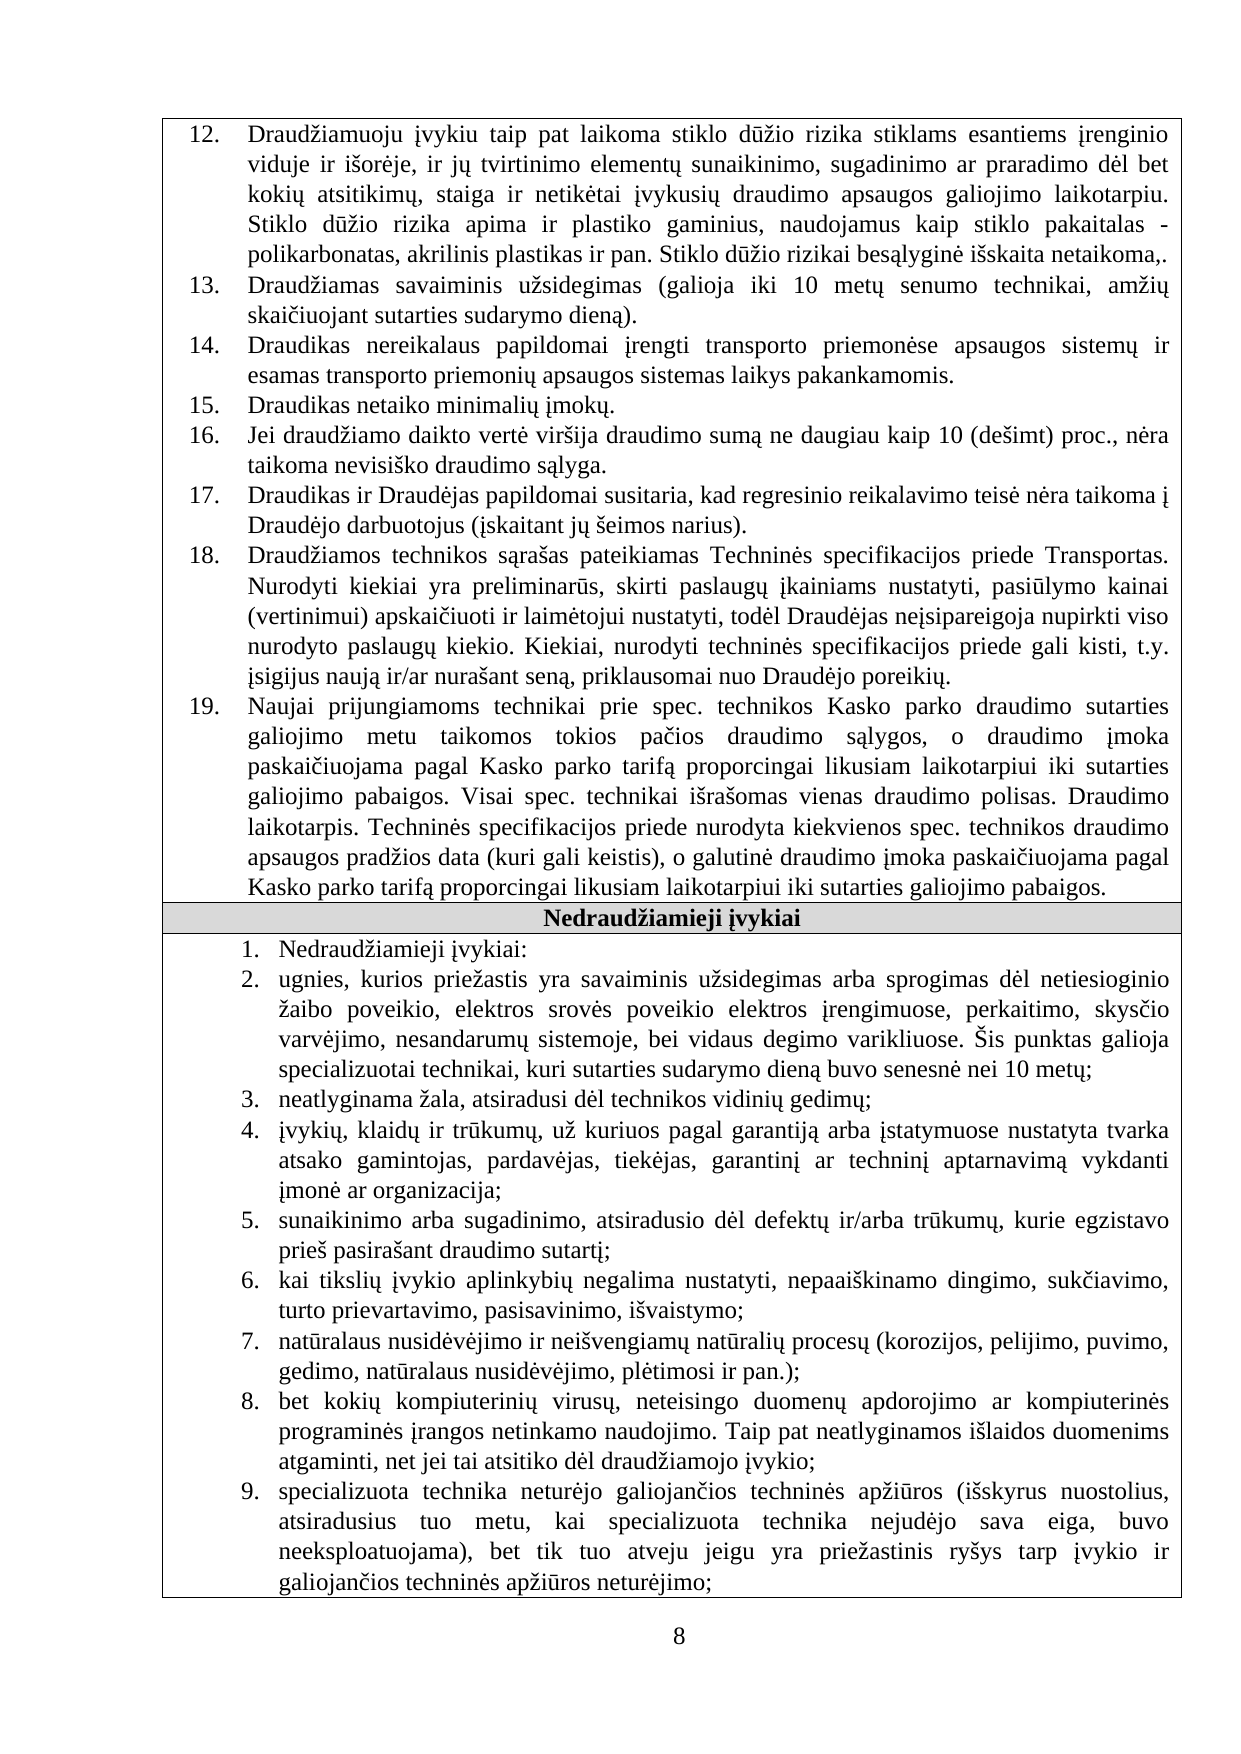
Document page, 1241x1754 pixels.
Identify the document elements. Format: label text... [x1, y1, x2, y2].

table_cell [163, 934, 1181, 1597]
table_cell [163, 119, 1181, 902]
table_cell Nedraudžiamieji įvykiai [163, 903, 1181, 933]
